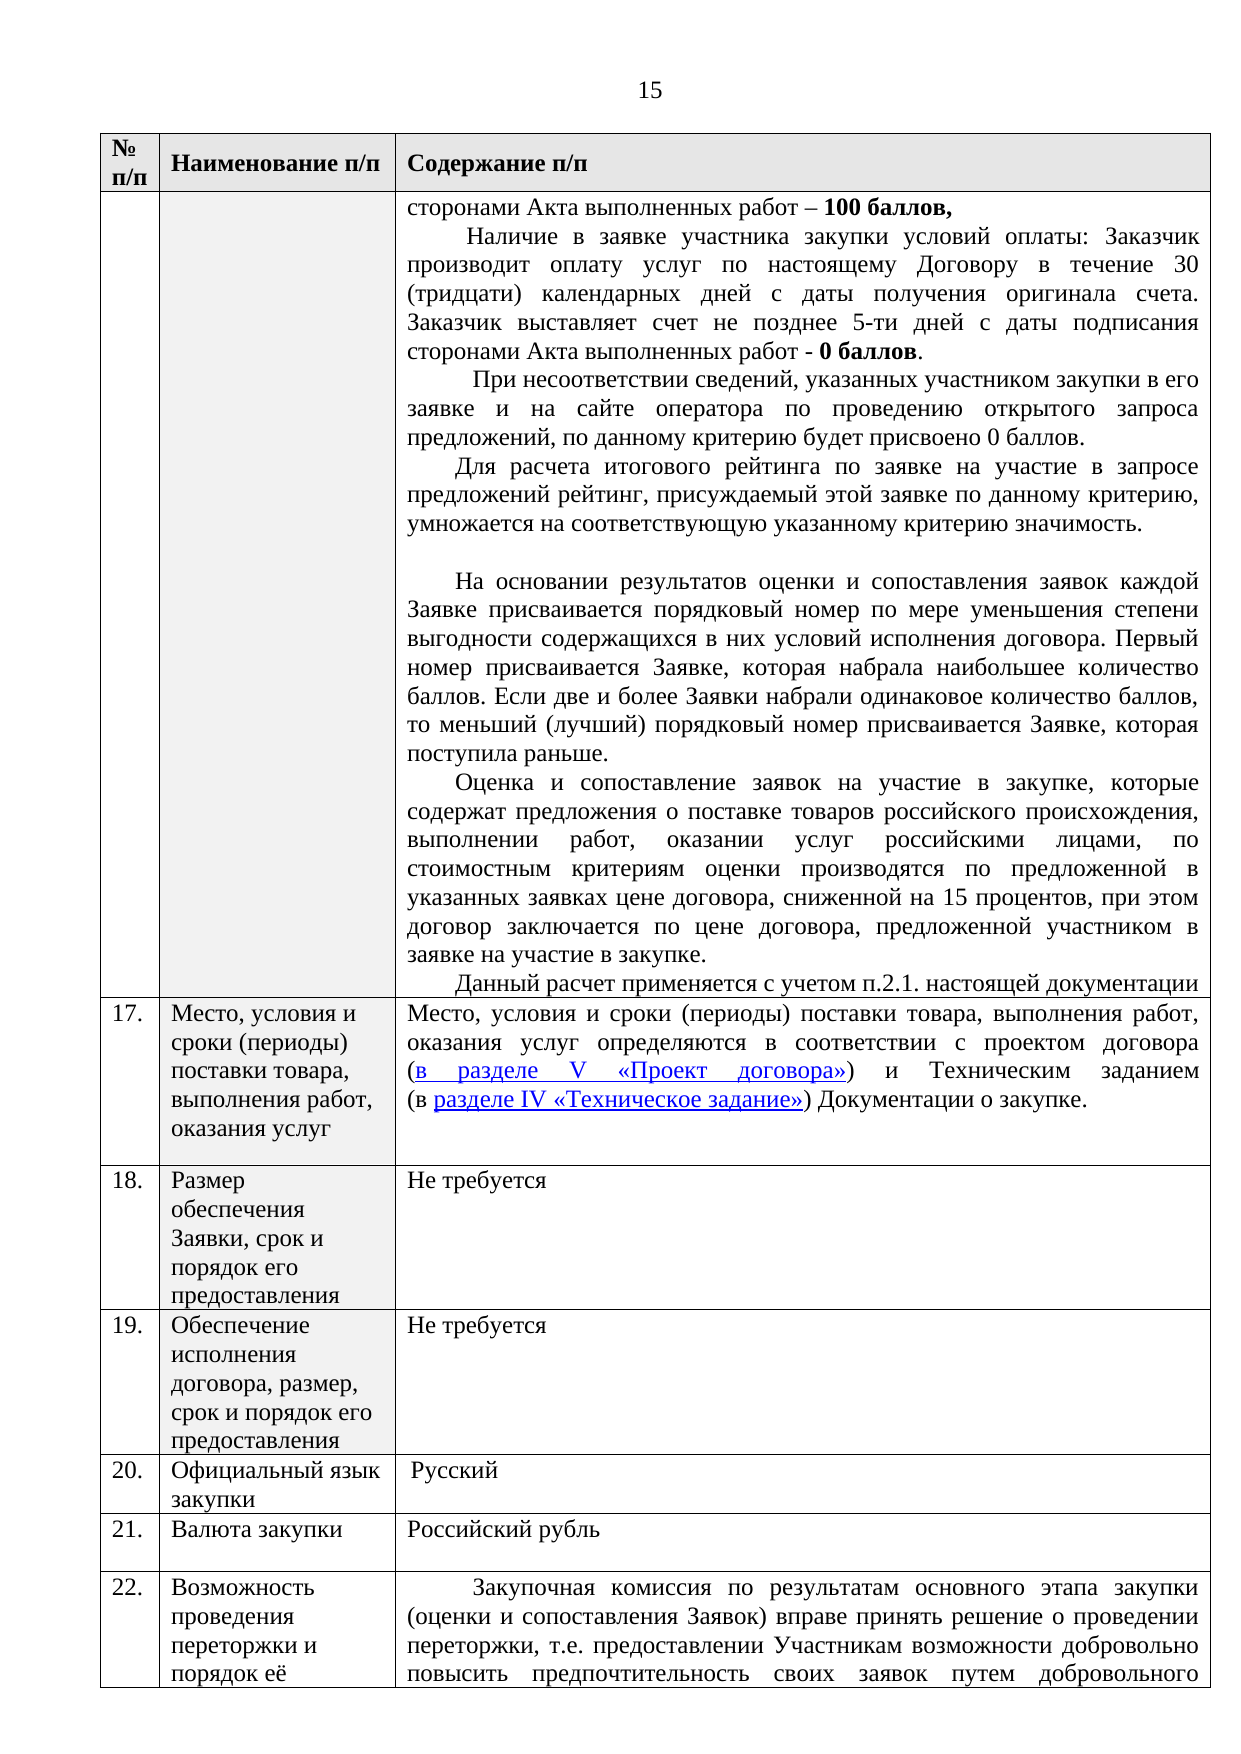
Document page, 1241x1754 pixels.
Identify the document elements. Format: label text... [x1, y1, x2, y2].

table_cell [101, 1514, 159, 1571]
table_header № п/п [101, 134, 159, 191]
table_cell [160, 1572, 395, 1687]
table_cell Место, условия и сроки (периоды) поставки товара, выполнения работ, оказания услуг определяются в соответствии с проектом договора (в разделе V «Проект договора») и Техническим заданием (в разделе IV «Техническое задание») Документации о закупке. [396, 998, 1210, 1164]
table_cell [101, 1455, 159, 1513]
table_cell [101, 192, 159, 997]
table_cell Не требуется [396, 1166, 1210, 1309]
table_cell Размер обеспечения Заявки, срок и порядок его предоставления [160, 1166, 395, 1309]
table_header Наименование п/п [160, 134, 395, 191]
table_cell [160, 192, 395, 997]
table_cell Российский рубль [396, 1514, 1210, 1571]
table_cell Валюта закупки [160, 1514, 395, 1571]
table_cell [101, 1166, 159, 1309]
table_cell Место, условия и сроки (периоды) поставки товара, выполнения работ, оказания услуг [160, 998, 395, 1164]
table_cell [101, 1572, 159, 1687]
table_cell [396, 1572, 1210, 1687]
table_cell Обеспечение исполнения договора, размер, срок и порядок его предоставления [160, 1310, 395, 1454]
table_cell [101, 1310, 159, 1454]
table_cell [101, 998, 159, 1164]
table_cell Не требуется [396, 1310, 1210, 1454]
table_cell Официальный язык закупки [160, 1455, 395, 1513]
table_header Содержание п/п [396, 134, 1210, 191]
table_cell Русский [396, 1455, 1210, 1513]
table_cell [396, 192, 1210, 997]
